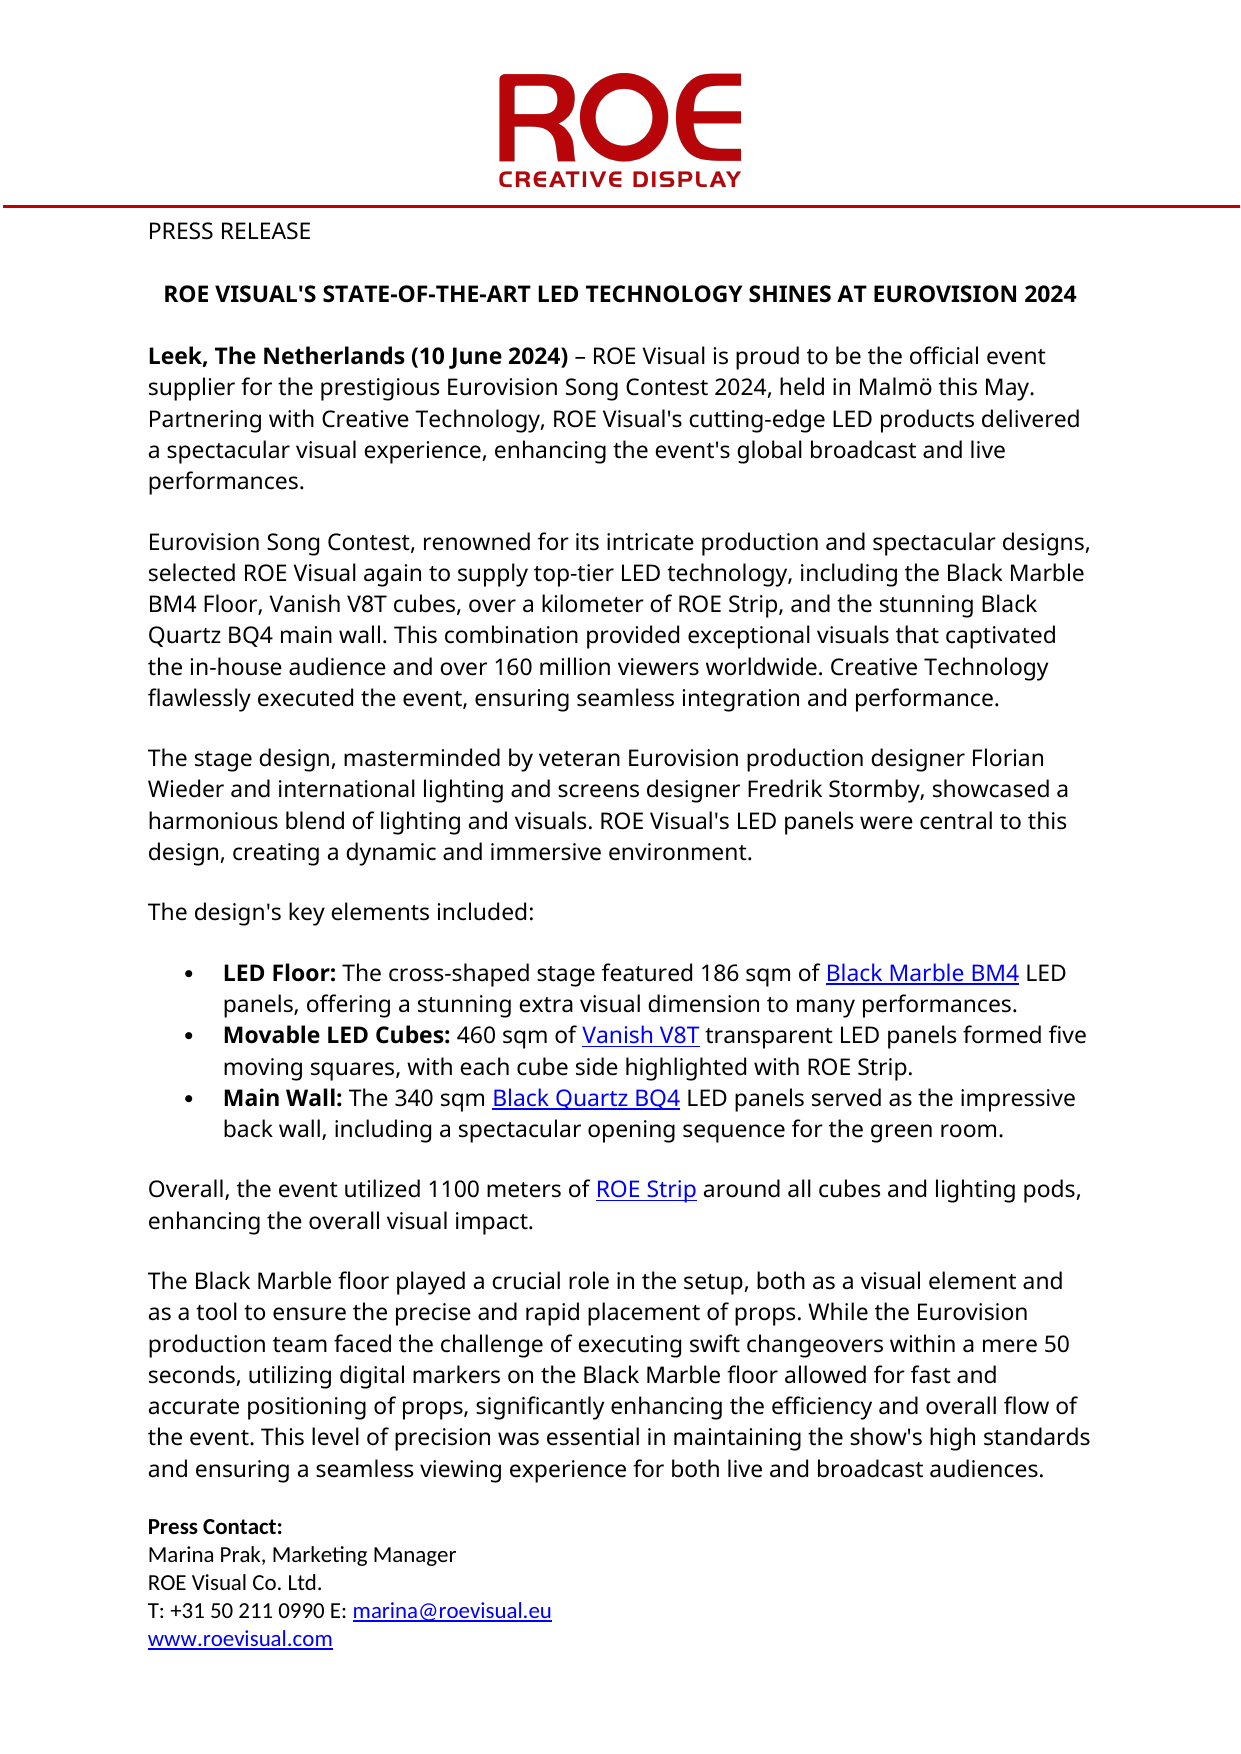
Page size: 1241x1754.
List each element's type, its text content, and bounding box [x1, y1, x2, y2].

text Leek, The Netherlands (10 June 2024) – ROE Visual is proud to be the official event supplier for the prestigious Eurovision Song Contest 2024, held in Malmö this May. Partnering with Creative Technology, ROE Visual's cutting-edge LED products delivered a spectacular visual experience, enhancing the event's global broadcast and live performances. [148, 340, 1093, 496]
text ROE VISUAL'S STATE-OF-THE-ART LED TECHNOLOGY SHINES AT EUROVISION 2024 [148, 278, 1093, 309]
picture [499, 73, 741, 187]
text Overall, the event utilized 1100 meters of ROE Strip around all cubes and lighting pods, enhancing the overall visual impact. [148, 1203, 1093, 1265]
text The stage design, masterminded by veteran Eurovision production designer Florian Wieder and international lighting and screens designer Fredrik Stormby, showcased a harmonious blend of lighting and visuals. ROE Visual's LED panels were central to this design, creating a dynamic and immersive environment. [148, 742, 1093, 867]
list Main Wall: The 340 sqm Black Quartz BQ4 LED panels served as the impressive back wall, including a spectacular opening sequence for the green room. [185, 1111, 1093, 1173]
text Eurovision Song Contest, renowned for its intricate production and spectacular designs, selected ROE Visual again to supply top-tier LED technology, including the Black Marble BM4 Floor, Vanish V8T cubes, over a kilometer of ROE Strip, and the stunning Black Quartz BQ4 main wall. This combination provided exceptional visuals that captivated the in-house audience and over 160 million viewers worldwide. Creative Technology flawlessly executed the event, ensuring seamless integration and performance. [148, 526, 1093, 713]
list LED Floor: The cross-shaped stage featured 186 sqm of Black Marble BM4 LED panels, offering a stunning extra visual dimension to many performances. [185, 957, 1093, 1019]
list Movable LED Cubes: 460 sqm of Vanish V8T transparent LED panels formed five moving squares, with each cube side highlighted with ROE Strip. [185, 1048, 1093, 1111]
text PRESS RELEASE [148, 215, 1093, 246]
text The design's key elements included: [148, 896, 1093, 928]
